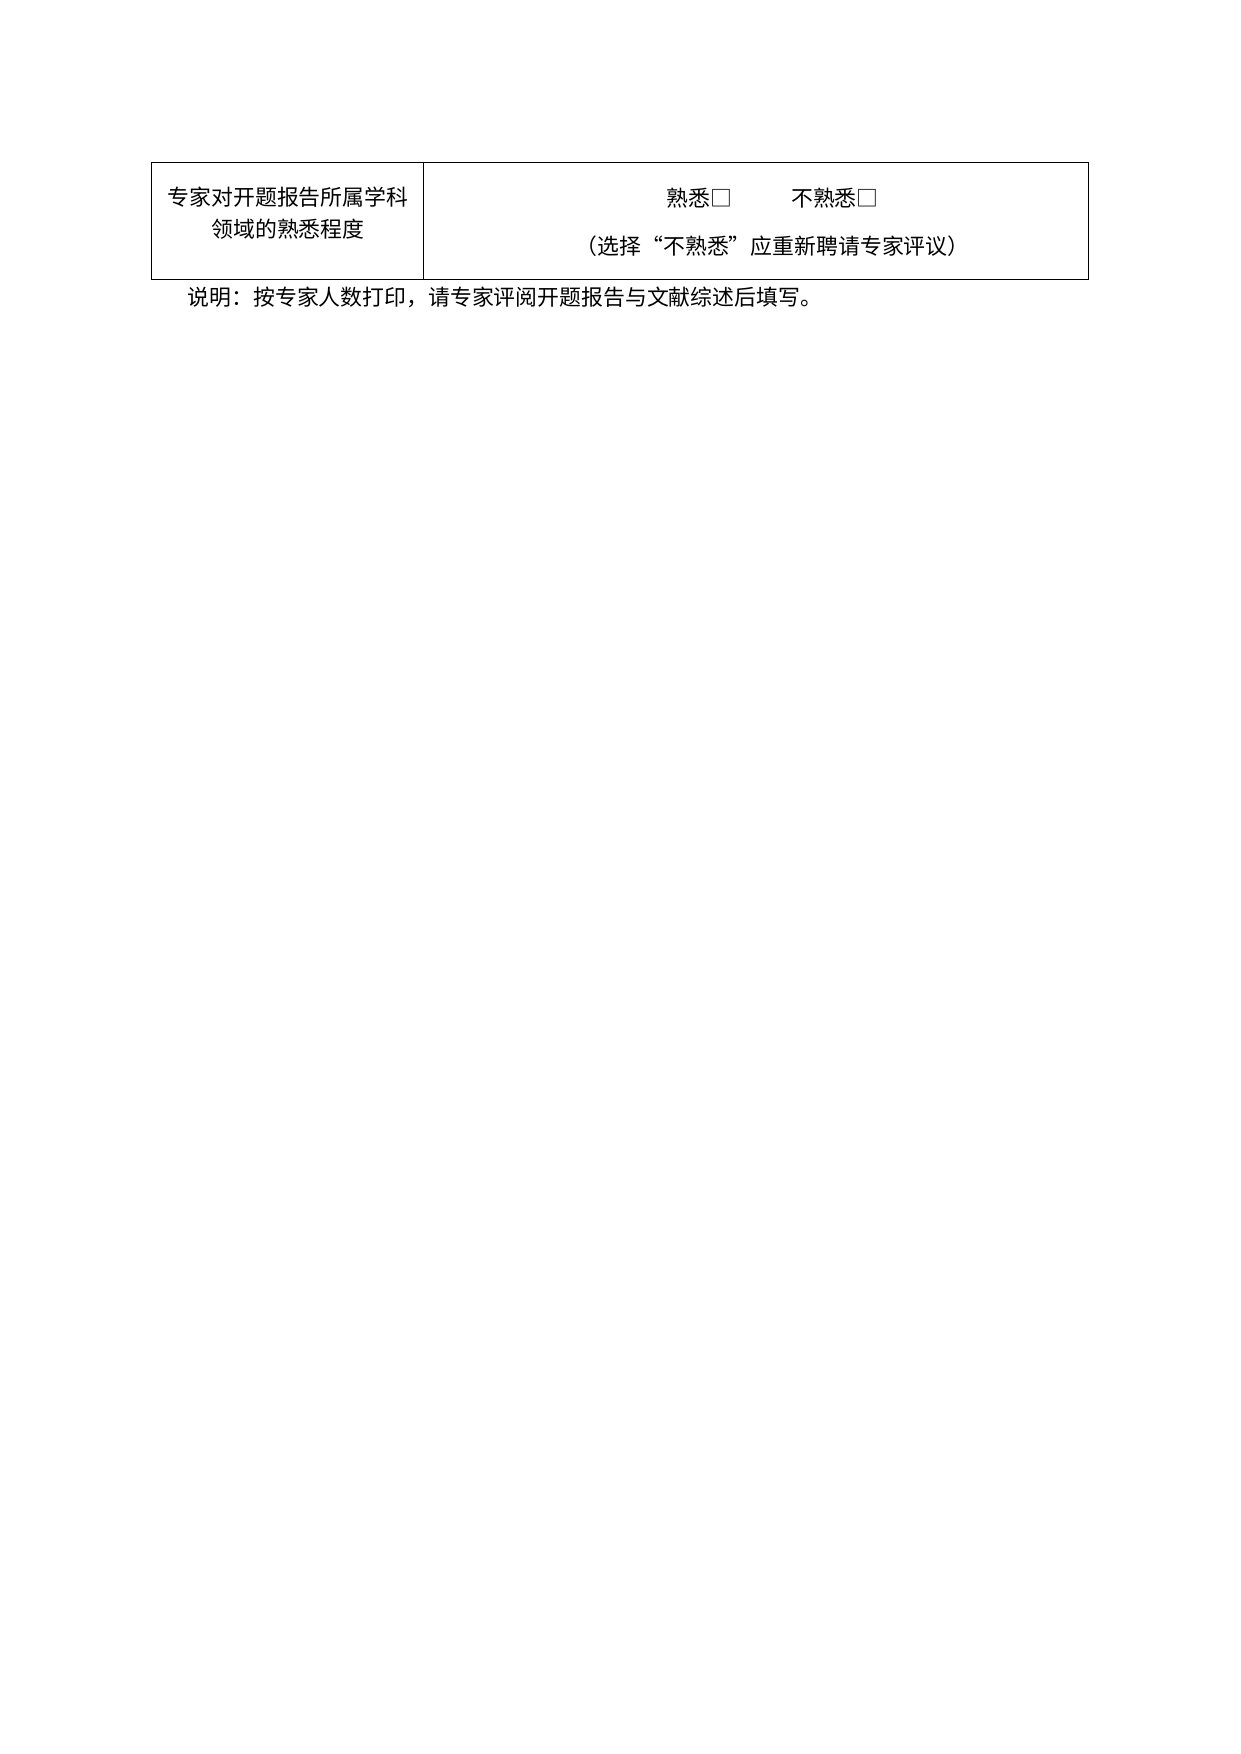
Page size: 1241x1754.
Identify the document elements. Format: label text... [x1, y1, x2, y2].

text 说明：按专家人数打印，请专家评阅开题报告与文献综述后填写。 [187, 280, 1053, 312]
table_cell 专家对开题报告所属学科领域的熟悉程度 [152, 163, 423, 278]
table_cell 熟悉□ 不熟悉□ （选择“不熟悉”应重新聘请专家评议） [424, 163, 1088, 278]
